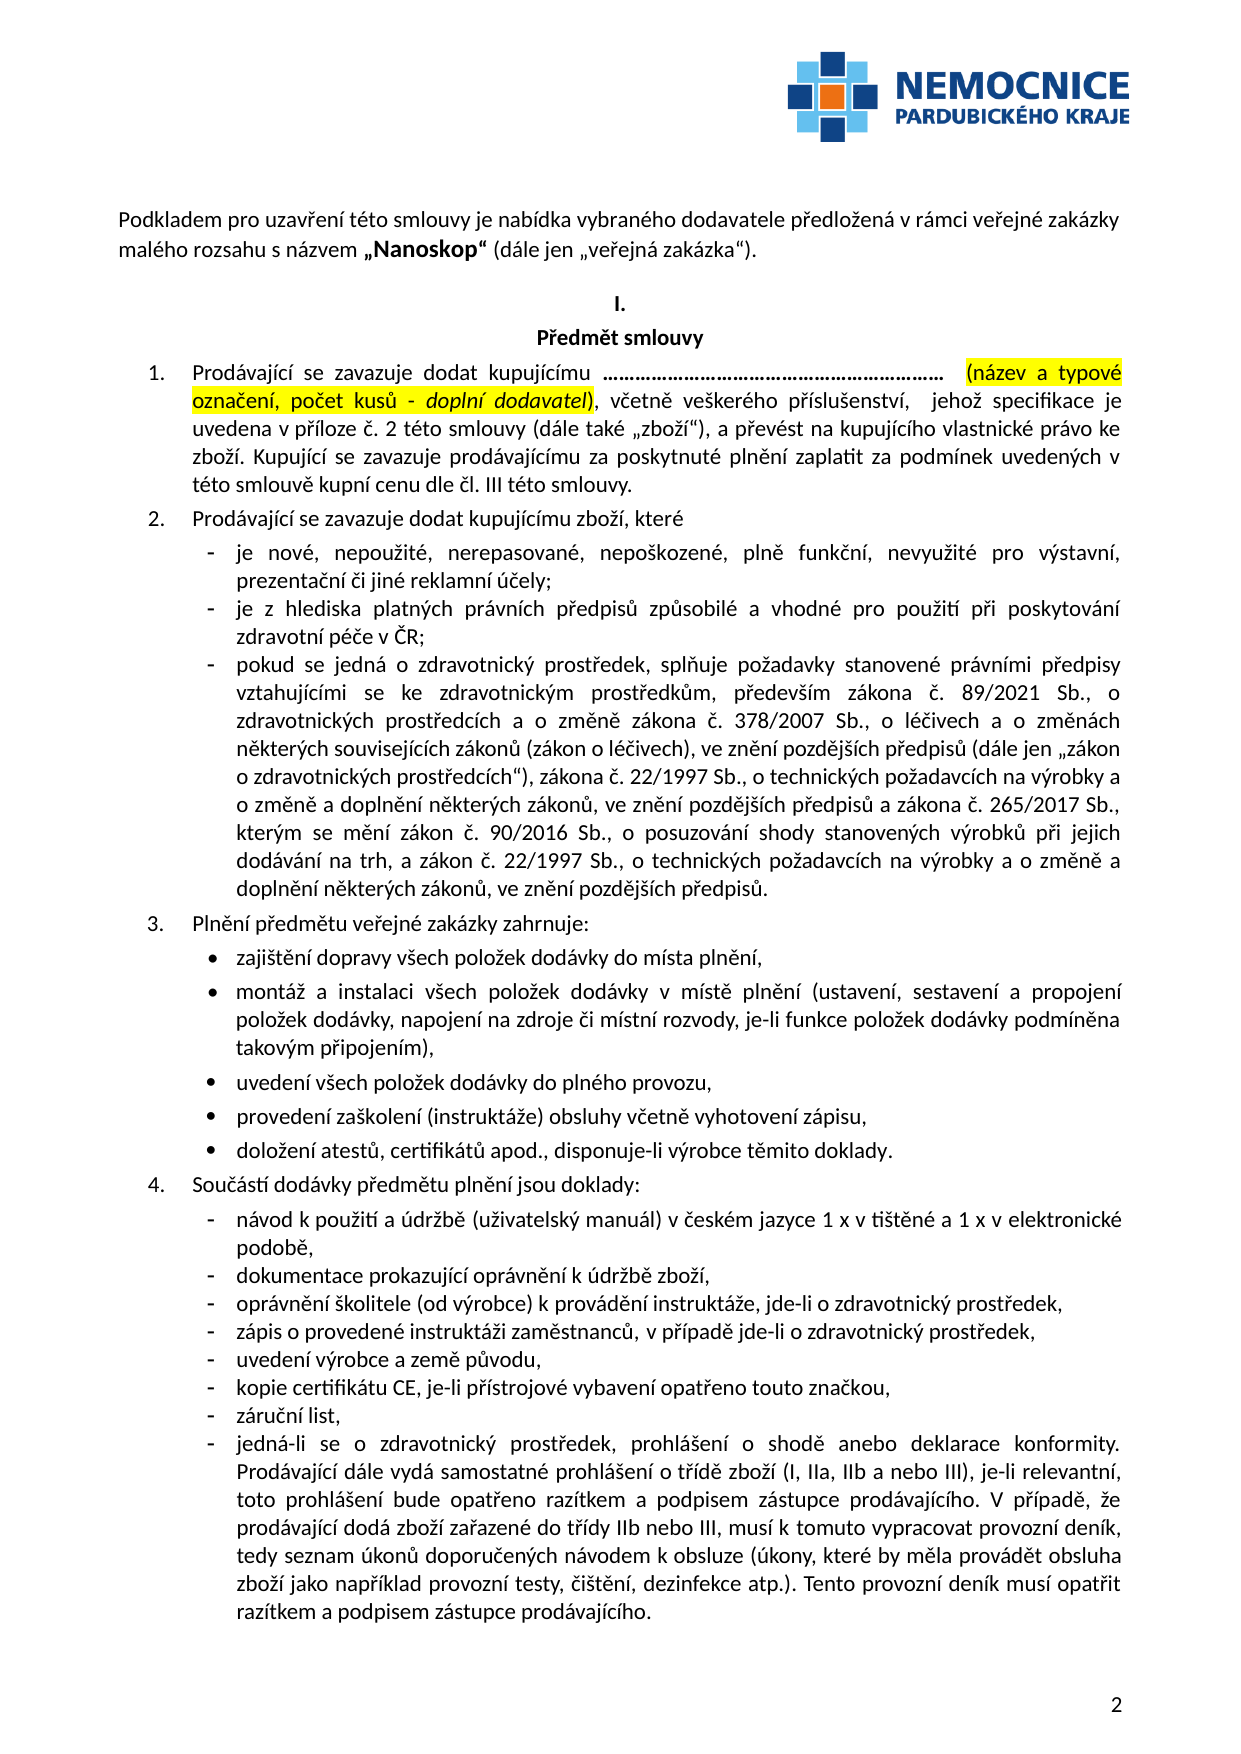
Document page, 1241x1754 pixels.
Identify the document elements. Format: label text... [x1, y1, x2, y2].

list zápis o provedené instruktáži zaměstnanců, v případě jde-li o zdravotnický prostředek, [207, 1317, 1122, 1345]
list Plnění předmětu veřejné zakázky zahrnuje: [147, 909, 1122, 937]
text I. [118, 289, 1122, 317]
list oprávnění školitele (od výrobce) k provádění instruktáže, jde-li o zdravotnický prostředek, [207, 1289, 1122, 1317]
text • montáž a instalaci všech položek dodávky v místě plnění (ustavení, sestavení a propojení položek dodávky, napojení na zdroje či místní rozvody, je-li funkce položek dodávky podmíněna takovým připojením), [207, 977, 1122, 1061]
list doložení atestů, certifikátů apod., disponuje-li výrobce těmito doklady. [207, 1136, 1122, 1164]
list uvedení všech položek dodávky do plného provozu, [207, 1068, 1122, 1096]
list kopie certifikátu CE, je-li přístrojové vybavení opatřeno touto značkou, [207, 1373, 1122, 1401]
list záruční list, [207, 1401, 1122, 1429]
list jedná-li se o zdravotnický prostředek, prohlášení o shodě anebo deklarace konformity. Prodávající dále vydá samostatné prohlášení o třídě zboží (I, IIa, IIb a nebo III), je-li relevantní, toto prohlášení bude opatřeno razítkem a podpisem zástupce prodávajícího. V případě, že prodávající dodá zboží zařazené do třídy IIb nebo III, musí k tomuto vypracovat provozní deník, tedy seznam úkonů doporučených návodem k obsluze (úkony, které by měla provádět obsluha zboží jako například provozní testy, čištění, dezinfekce atp.). Tento provozní deník musí opatřit razítkem a podpisem zástupce prodávajícího. [207, 1429, 1122, 1625]
list provedení zaškolení (instruktáže) obsluhy včetně vyhotovení zápisu, [207, 1102, 1122, 1130]
list návod k použití a údržbě (uživatelský manuál) v českém jazyce 1 x v tištěné a 1 x v elektronické podobě, [207, 1205, 1122, 1261]
list je nové, nepoužité, nerepasované, nepoškozené, plně funkční, nevyužité pro výstavní, prezentační či jiné reklamní účely; [207, 538, 1122, 594]
list je z hlediska platných právních předpisů způsobilé a vhodné pro použití při poskytování zdravotní péče v ČR; [207, 594, 1122, 650]
list uvedení výrobce a země původu, [207, 1345, 1122, 1373]
list Prodávající se zavazuje dodat kupujícímu zboží, které [148, 504, 1122, 532]
list dokumentace prokazující oprávnění k údržbě zboží, [207, 1261, 1122, 1289]
text Předmět smlouvy [118, 323, 1122, 351]
text Podkladem pro uzavření této smlouvy je nabídka vybraného dodavatele předložená v rámci veřejné zakázky malého rozsahu s názvem „Nanoskop“ (dále jen „veřejná zakázka“). [118, 205, 1122, 264]
list Prodávající se zavazuje dodat kupujícímu ……………………………………………………… (název a typové označení, počet kusů - doplní dodavatel), včetně veškerého příslušenství, jehož specifikace je uvedena v příloze č. 2 této smlouvy (dále také „zboží“), a převést na kupujícího vlastnické právo ke zboží. Kupující se zavazuje prodávajícímu za poskytnuté plnění zaplatit za podmínek uvedených v této smlouvě kupní cenu dle čl. III této smlouvy. [148, 358, 1122, 498]
picture [786, 50, 1130, 143]
list Součástí dodávky předmětu plnění jsou doklady: [148, 1171, 1122, 1198]
list pokud se jedná o zdravotnický prostředek, splňuje požadavky stanovené právními předpisy vztahujícími se ke zdravotnickým prostředkům, především zákona č. 89/2021 Sb., o zdravotnických prostředcích a o změně zákona č. 378/2007 Sb., o léčivech a o změnách některých souvisejících zákonů (zákon o léčivech), ve znění pozdějších předpisů (dále jen „zákon o zdravotnických prostředcích“), zákona č. 22/1997 Sb., o technických požadavcích na výrobky a o změně a doplnění některých zákonů, ve znění pozdějších předpisů a zákona č. 265/2017 Sb., kterým se mění zákon č. 90/2016 Sb., o posuzování shody stanovených výrobků při jejich dodávání na trh, a zákon č. 22/1997 Sb., o technických požadavcích na výrobky a o změně a doplnění některých zákonů, ve znění pozdějších předpisů. [207, 650, 1122, 903]
text • zajištění dopravy všech položek dodávky do místa plnění, [118, 943, 1122, 971]
